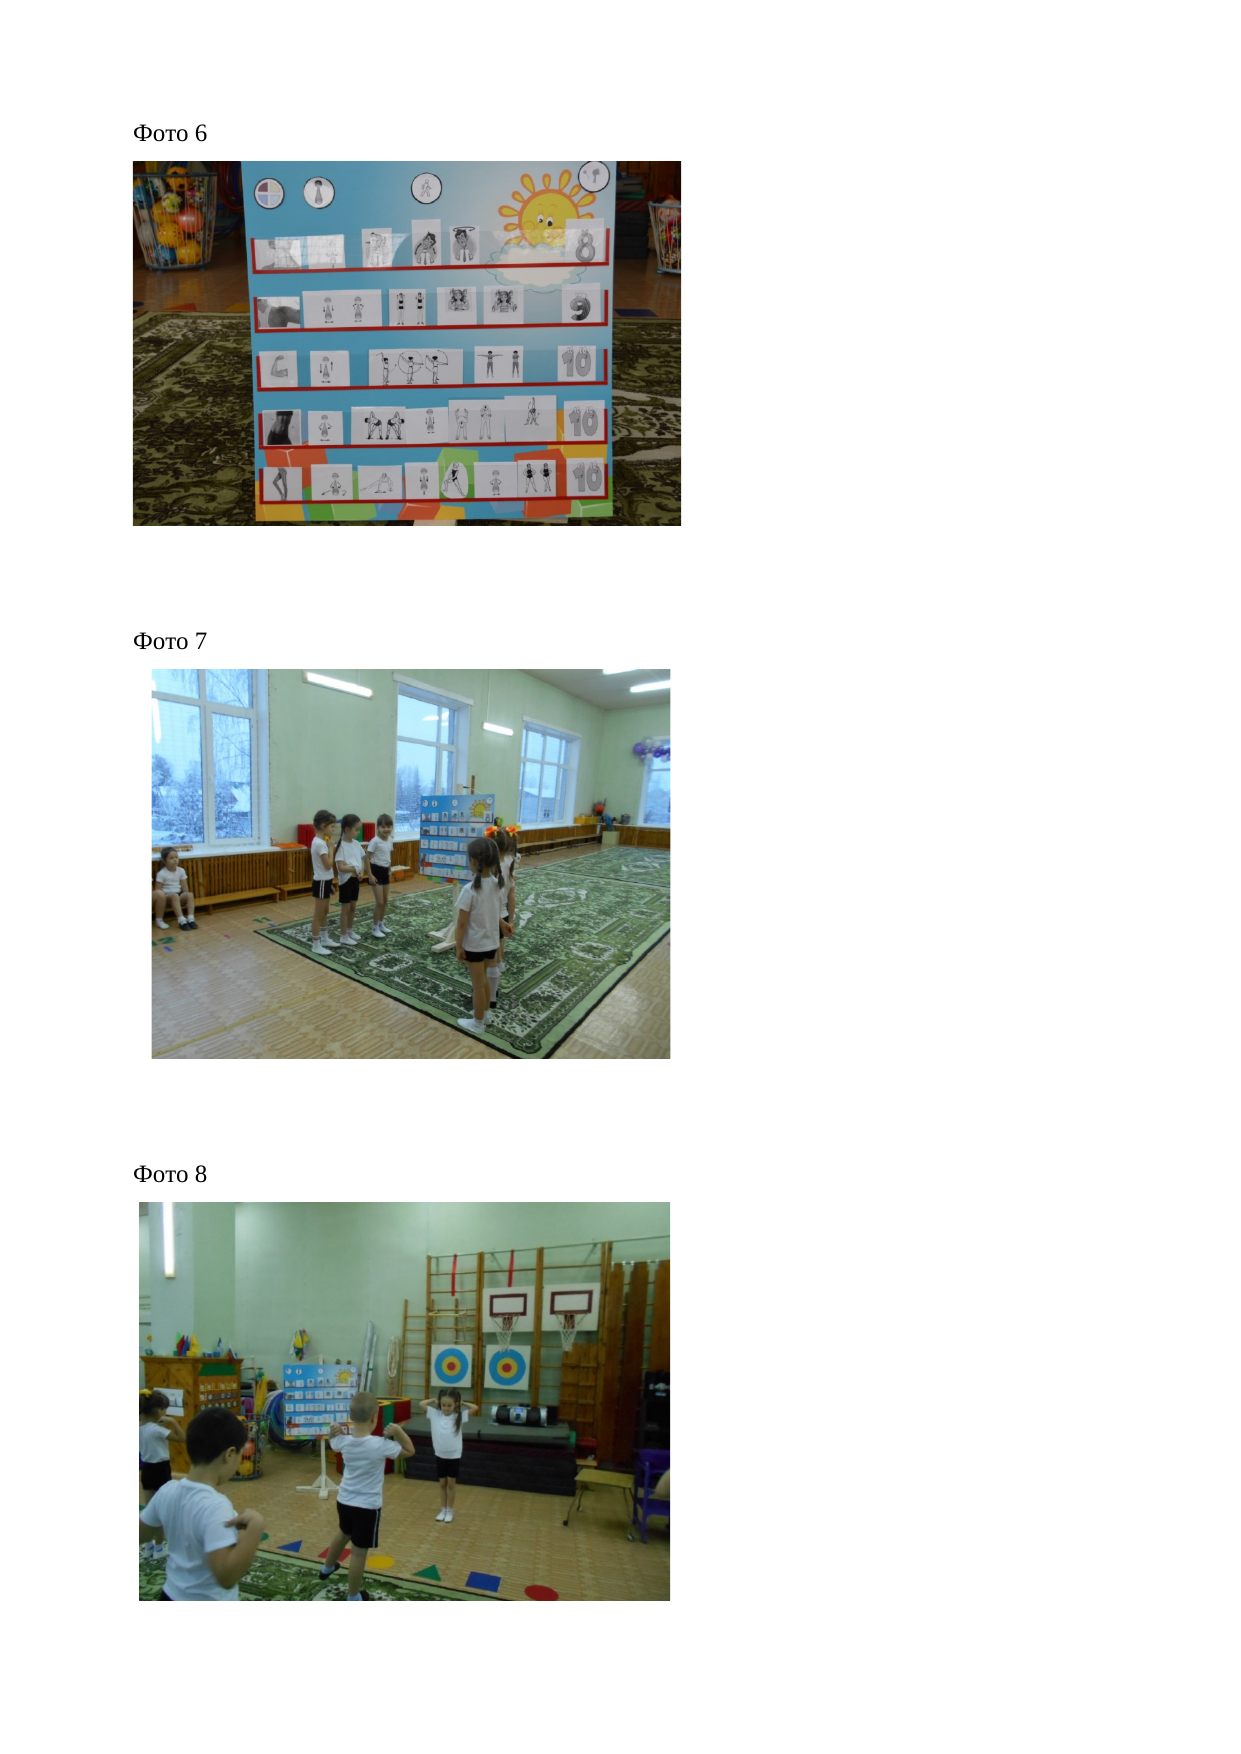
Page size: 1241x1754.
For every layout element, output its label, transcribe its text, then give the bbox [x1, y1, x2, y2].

picture [139, 1202, 671, 1601]
picture [151, 669, 671, 1059]
text Фото 8 [133, 1159, 1152, 1188]
text Фото 6 [133, 118, 1152, 147]
picture [132, 161, 682, 526]
text Фото 7 [133, 626, 1152, 655]
